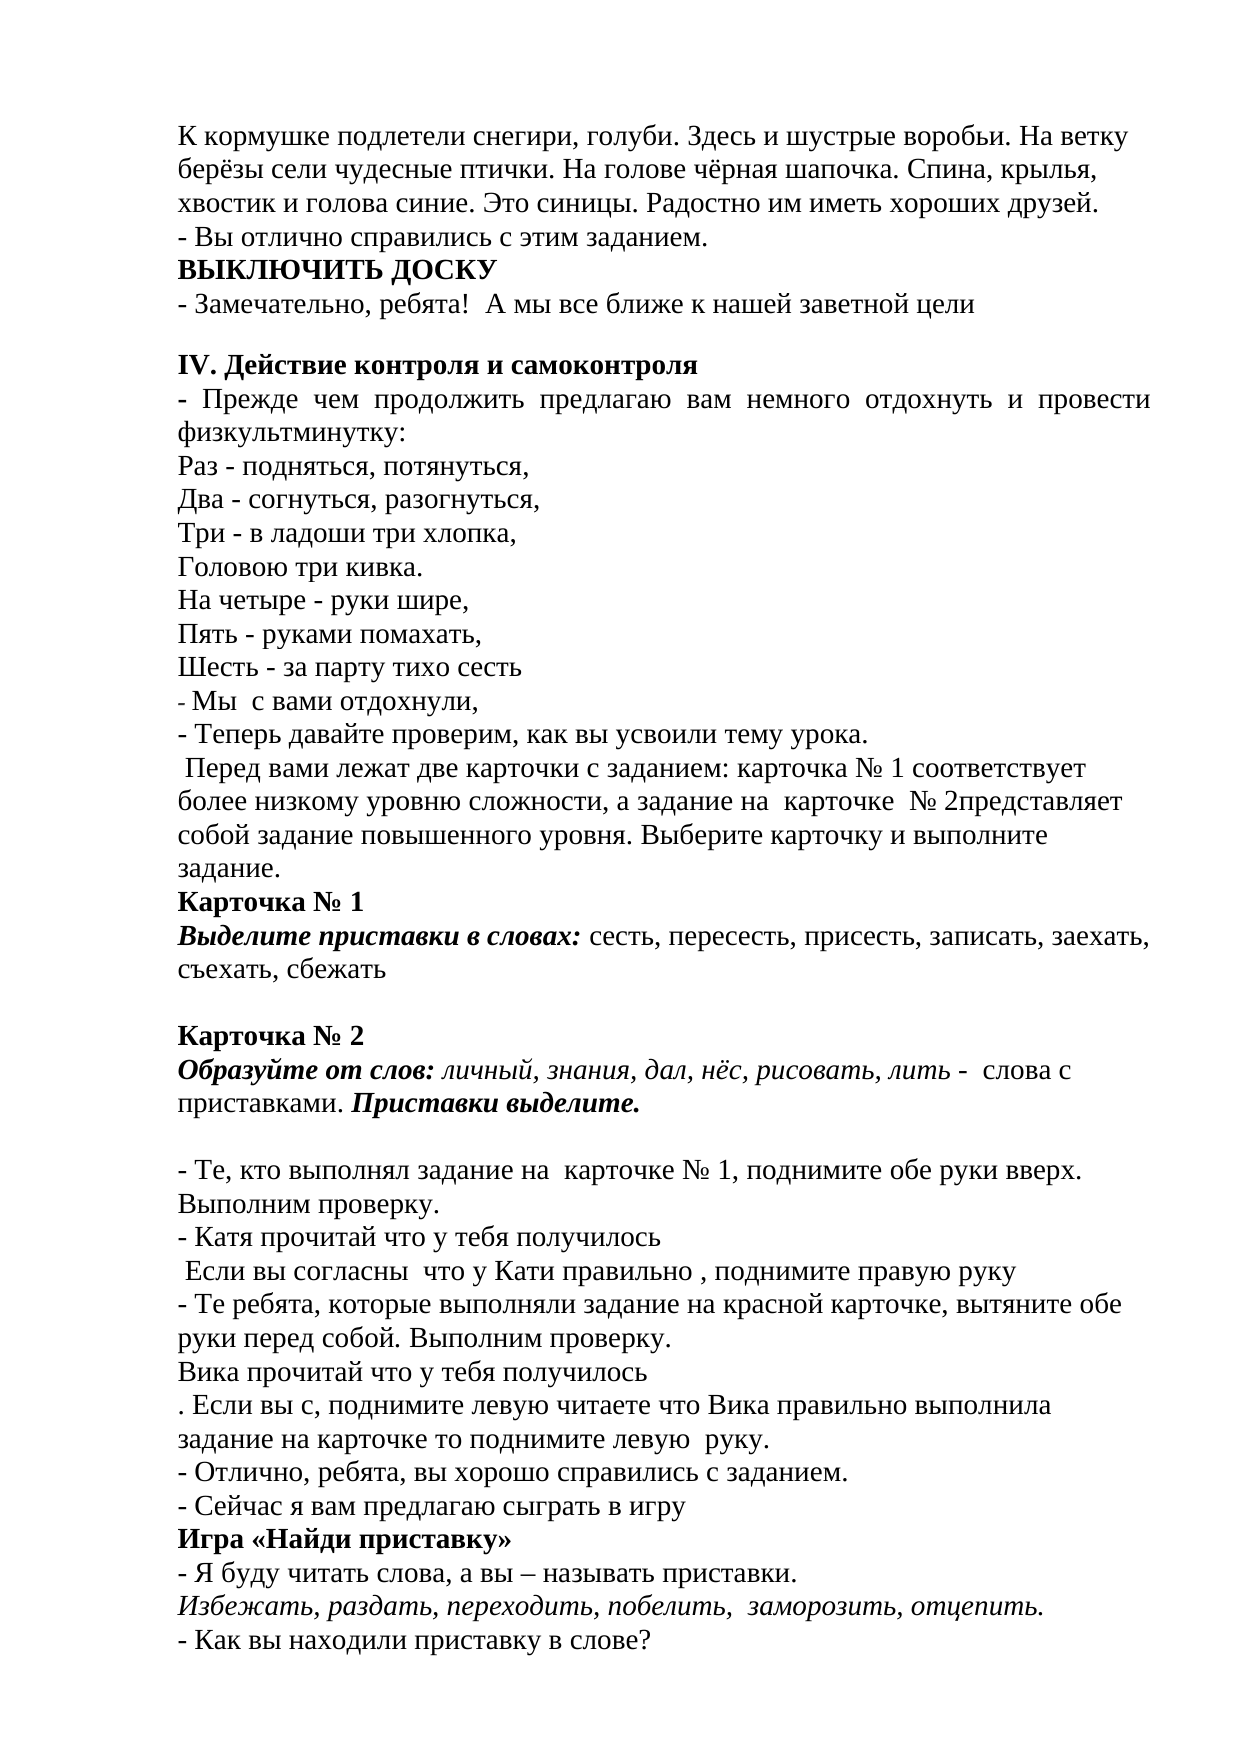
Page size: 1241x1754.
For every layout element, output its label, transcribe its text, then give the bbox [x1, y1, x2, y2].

text Карточка № 1 [177, 884, 1152, 918]
text IV. Действие контроля и самоконтроля [177, 347, 1152, 381]
text - Отлично, ребята, вы хорошо справились с заданием. [177, 1454, 1152, 1488]
text - Катя прочитай что у тебя получилось [177, 1219, 1152, 1253]
text Карточка № 2 [177, 1018, 1152, 1052]
text - Те, кто выполнял задание на карточке № 1, поднимите обе руки вверх. Выполним проверку. [177, 1152, 1152, 1219]
text Выделите приставки в словах: сесть, пересесть, присесть, записать, заехать, съехать, сбежать [177, 918, 1152, 985]
text - Как вы находили приставку в слове? [177, 1622, 1152, 1656]
text - Вы отлично справились с этим заданием. [177, 219, 1152, 252]
text ВЫКЛЮЧИТЬ ДОСКУ [177, 252, 1152, 286]
text . Если вы с, поднимите левую читаете что Вика правильно выполнила задание на карточке то поднимите левую руку. [177, 1387, 1152, 1454]
text - Те ребята, которые выполняли задание на красной карточке, вытяните обе руки перед собой. Выполним проверку. [177, 1287, 1152, 1354]
text - Сейчас я вам предлагаю сыграть в игру [177, 1488, 1152, 1521]
text Образуйте от слов: личный, знания, дал, нёс, рисовать, лить - слова с приставками. Приставки выделите. [177, 1052, 1152, 1119]
text - Мы с вами отдохнули, [177, 683, 1152, 716]
text - Замечательно, ребята! А мы все ближе к нашей заветной цели [177, 286, 1152, 319]
text Перед вами лежат две карточки с заданием: карточка № 1 соответствует более низкому уровню сложности, а задание на карточке № 2представляет собой задание повышенного уровня. Выберите карточку и выполните задание. [177, 750, 1152, 884]
text Раз - подняться, потянуться, Два - согнуться, разогнуться, Три - в ладоши три хлопка, Головою три кивка. На четыре - руки шире, Пять - руками помахать, Шесть - за парту тихо сесть [423, 448, 1152, 683]
text - Теперь давайте проверим, как вы усвоили тему урока. [177, 716, 1152, 750]
text - Прежде чем продолжить предлагаю вам немного отдохнуть и провести физкультминутку: [177, 381, 1152, 448]
text Игра «Найди приставку» [177, 1521, 1152, 1555]
text - Я буду читать слова, а вы – называть приставки. [177, 1555, 1152, 1588]
text Если вы согласны что у Кати правильно , поднимите правую руку [177, 1253, 1152, 1287]
text К кормушке подлетели снегири, голуби. Здесь и шустрые воробьи. На ветку берёзы сели чудесные птички. На голове чёрная шапочка. Спина, крылья, хвостик и голова синие. Это синицы. Радостно им иметь хороших друзей. [177, 118, 1152, 219]
text Избежать, раздать, переходить, побелить, заморозить, отцепить. [177, 1588, 1152, 1622]
text Вика прочитай что у тебя получилось [177, 1354, 1152, 1387]
